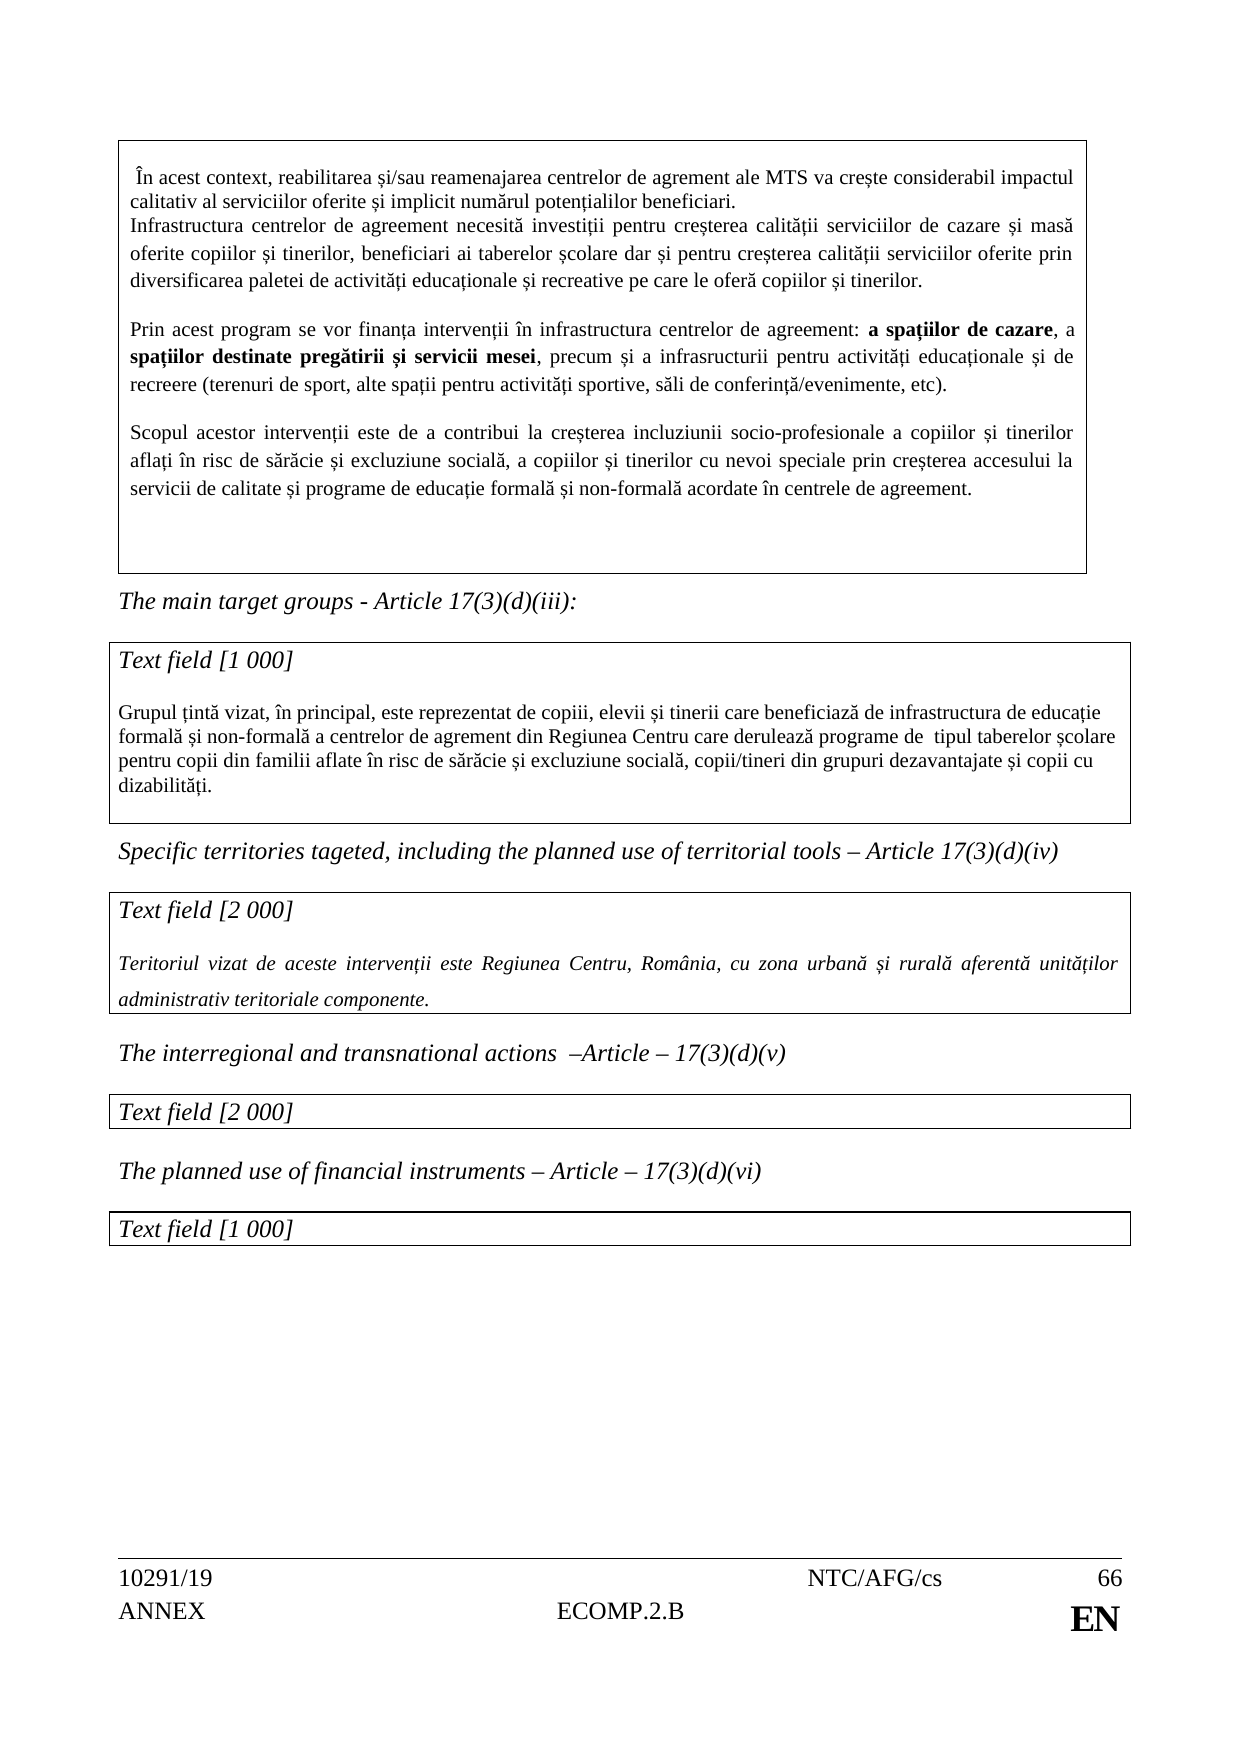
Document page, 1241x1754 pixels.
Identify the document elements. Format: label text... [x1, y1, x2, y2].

text The planned use of financial instruments – Article – 17(3)(d)(vi) [118, 1156, 1122, 1184]
text Grupul țintă vizat, în principal, este reprezentat de copiii, elevii și tinerii care beneficiază de infrastructura de educație formală și non-formală a centrelor de agrement din Regiunea Centru care derulează programe de tipul taberelor școlare pentru copii din familii aflate în risc de sărăcie și excluziune socială, copii/tineri din grupuri dezavantajate și copii cu dizabilități. [110, 697, 1130, 797]
text The interregional and transnational actions –Article – 17(3)(d)(v) [118, 1038, 1122, 1067]
text Text field [1 000] [110, 1213, 1130, 1245]
text The main target groups - Article 17(3)(d)(iii): [118, 586, 1122, 615]
text Specific territories tageted, including the planned use of territorial tools – Article 17(3)(d)(iv) [118, 836, 1122, 865]
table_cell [119, 141, 1086, 572]
text Text field [2 000] [110, 1095, 1130, 1128]
text Text field [2 000] [110, 893, 1130, 924]
text Teritoriul vizat de aceste intervenții este Regiunea Centru, România, cu zona urbană și rurală aferentă unităților administrativ teritoriale componente. [110, 947, 1130, 1013]
text Text field [1 000] [110, 643, 1130, 673]
